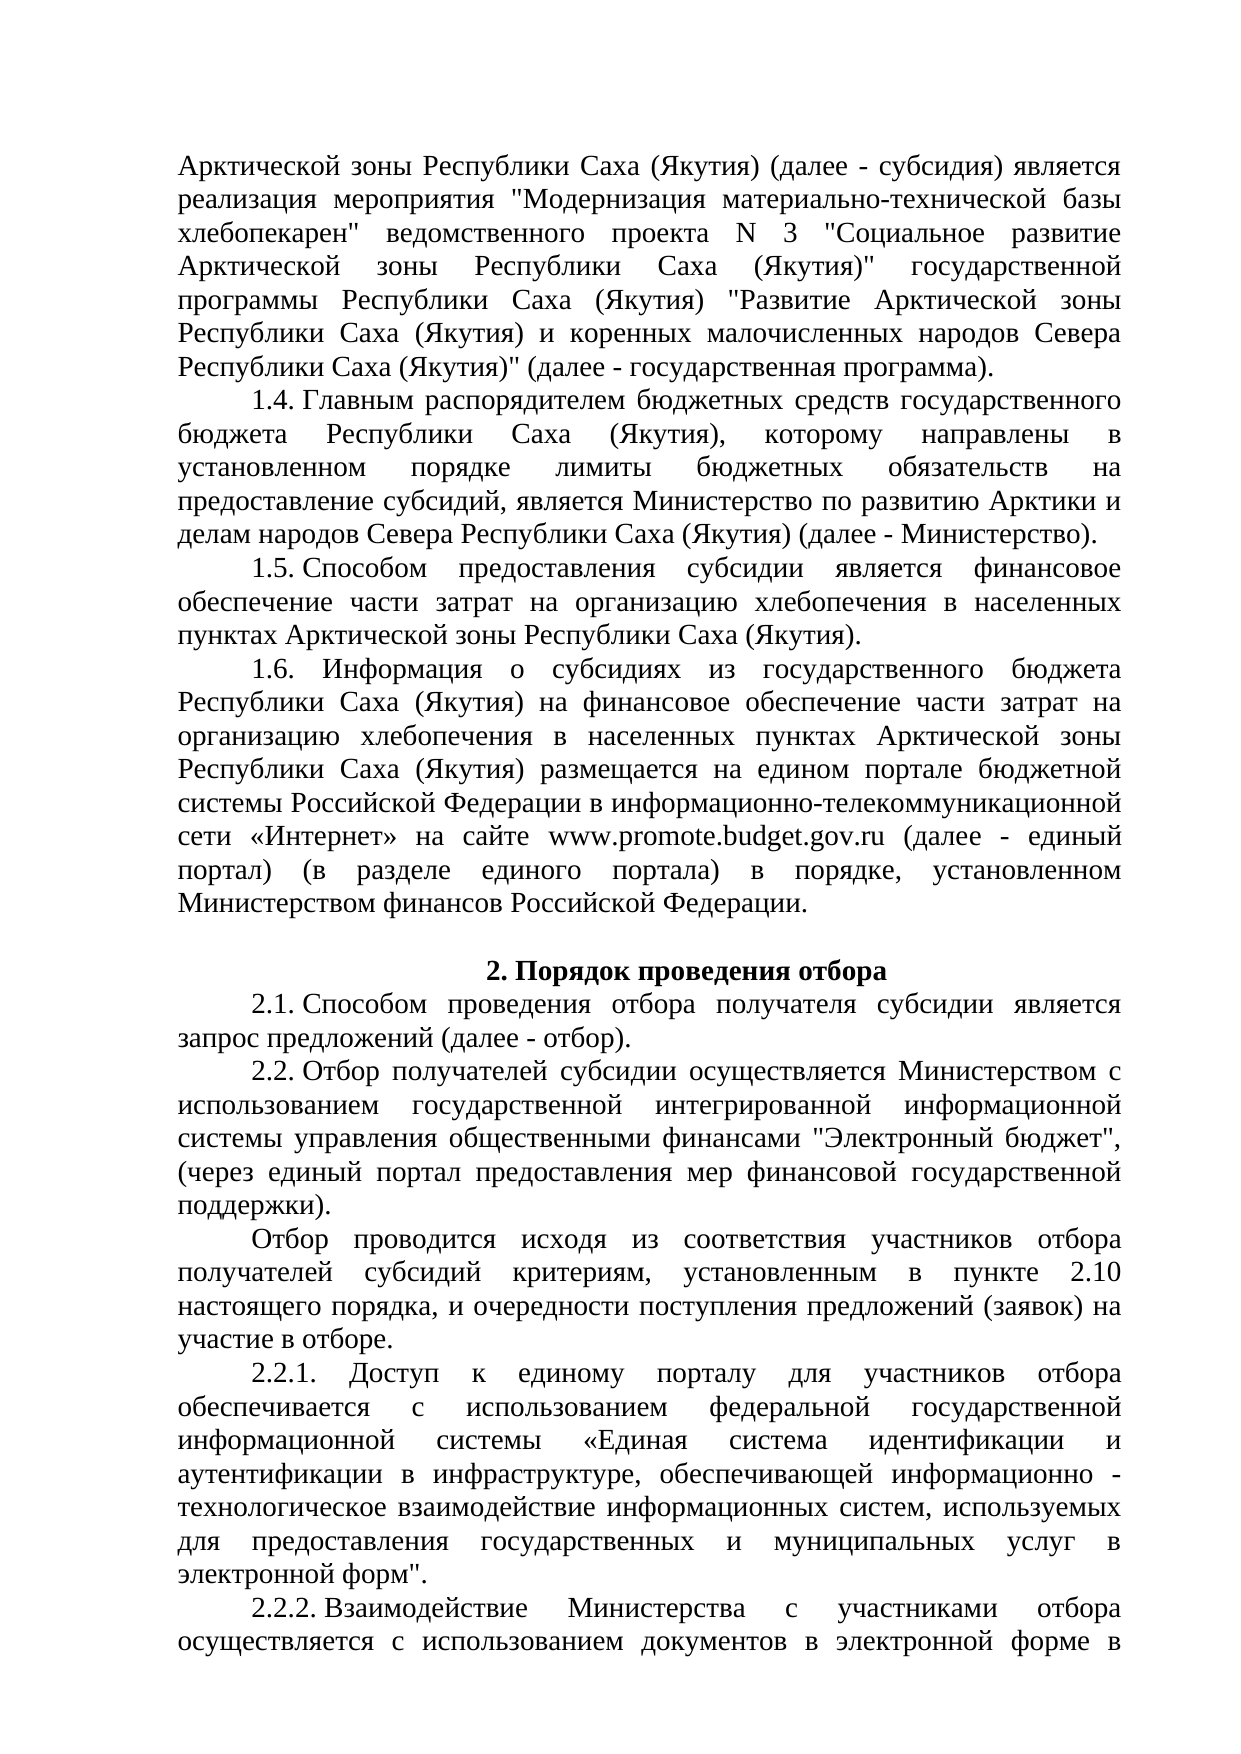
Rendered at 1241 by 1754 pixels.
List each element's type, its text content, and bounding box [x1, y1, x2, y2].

text 2.2. Отбор получателей субсидии осуществляется Министерством с использованием государственной интегрированной информационной системы управления общественными финансами "Электронный бюджет", (через единый портал предоставления мер финансовой государственной поддержки). [177, 1053, 1122, 1221]
text 1.6. Информация о субсидиях из государственного бюджета Республики Саха (Якутия) на финансовое обеспечение части затрат на организацию хлебопечения в населенных пунктах Арктической зоны Республики Саха (Якутия) размещается на едином портале бюджетной системы Российской Федерации в информационно-телекоммуникационной сети «Интернет» на сайте www.promote.budget.gov.ru (далее - единый портал) (в разделе единого портала) в порядке, установленном Министерством финансов Российской Федерации. [177, 651, 1122, 919]
text 2.1. Способом проведения отбора получателя субсидии является запрос предложений (далее - отбор). [177, 986, 1122, 1053]
text Отбор проводится исходя из соответствия участников отбора получателей субсидий критериям, установленным в пункте 2.10 настоящего порядка, и очередности поступления предложений (заявок) на участие в отборе. [177, 1221, 1122, 1355]
text 2. Порядок проведения отбора [177, 953, 1122, 986]
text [177, 1590, 1122, 1657]
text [177, 148, 1122, 382]
text 2.2.1. Доступ к единому порталу для участников отбора обеспечивается с использованием федеральной государственной информационной системы «Единая система идентификации и аутентификации в инфраструктуре, обеспечивающей информационно - технологическое взаимодействие информационных систем, используемых для предоставления государственных и муниципальных услуг в электронной форм". [177, 1355, 1122, 1590]
text 1.5. Способом предоставления субсидии является финансовое обеспечение части затрат на организацию хлебопечения в населенных пунктах Арктической зоны Республики Саха (Якутия). [177, 550, 1122, 651]
text 1.4. Главным распорядителем бюджетных средств государственного бюджета Республики Саха (Якутия), которому направлены в установленном порядке лимиты бюджетных обязательств на предоставление субсидий, является Министерство по развитию Арктики и делам народов Севера Республики Саха (Якутия) (далее - Министерство). [177, 382, 1122, 550]
